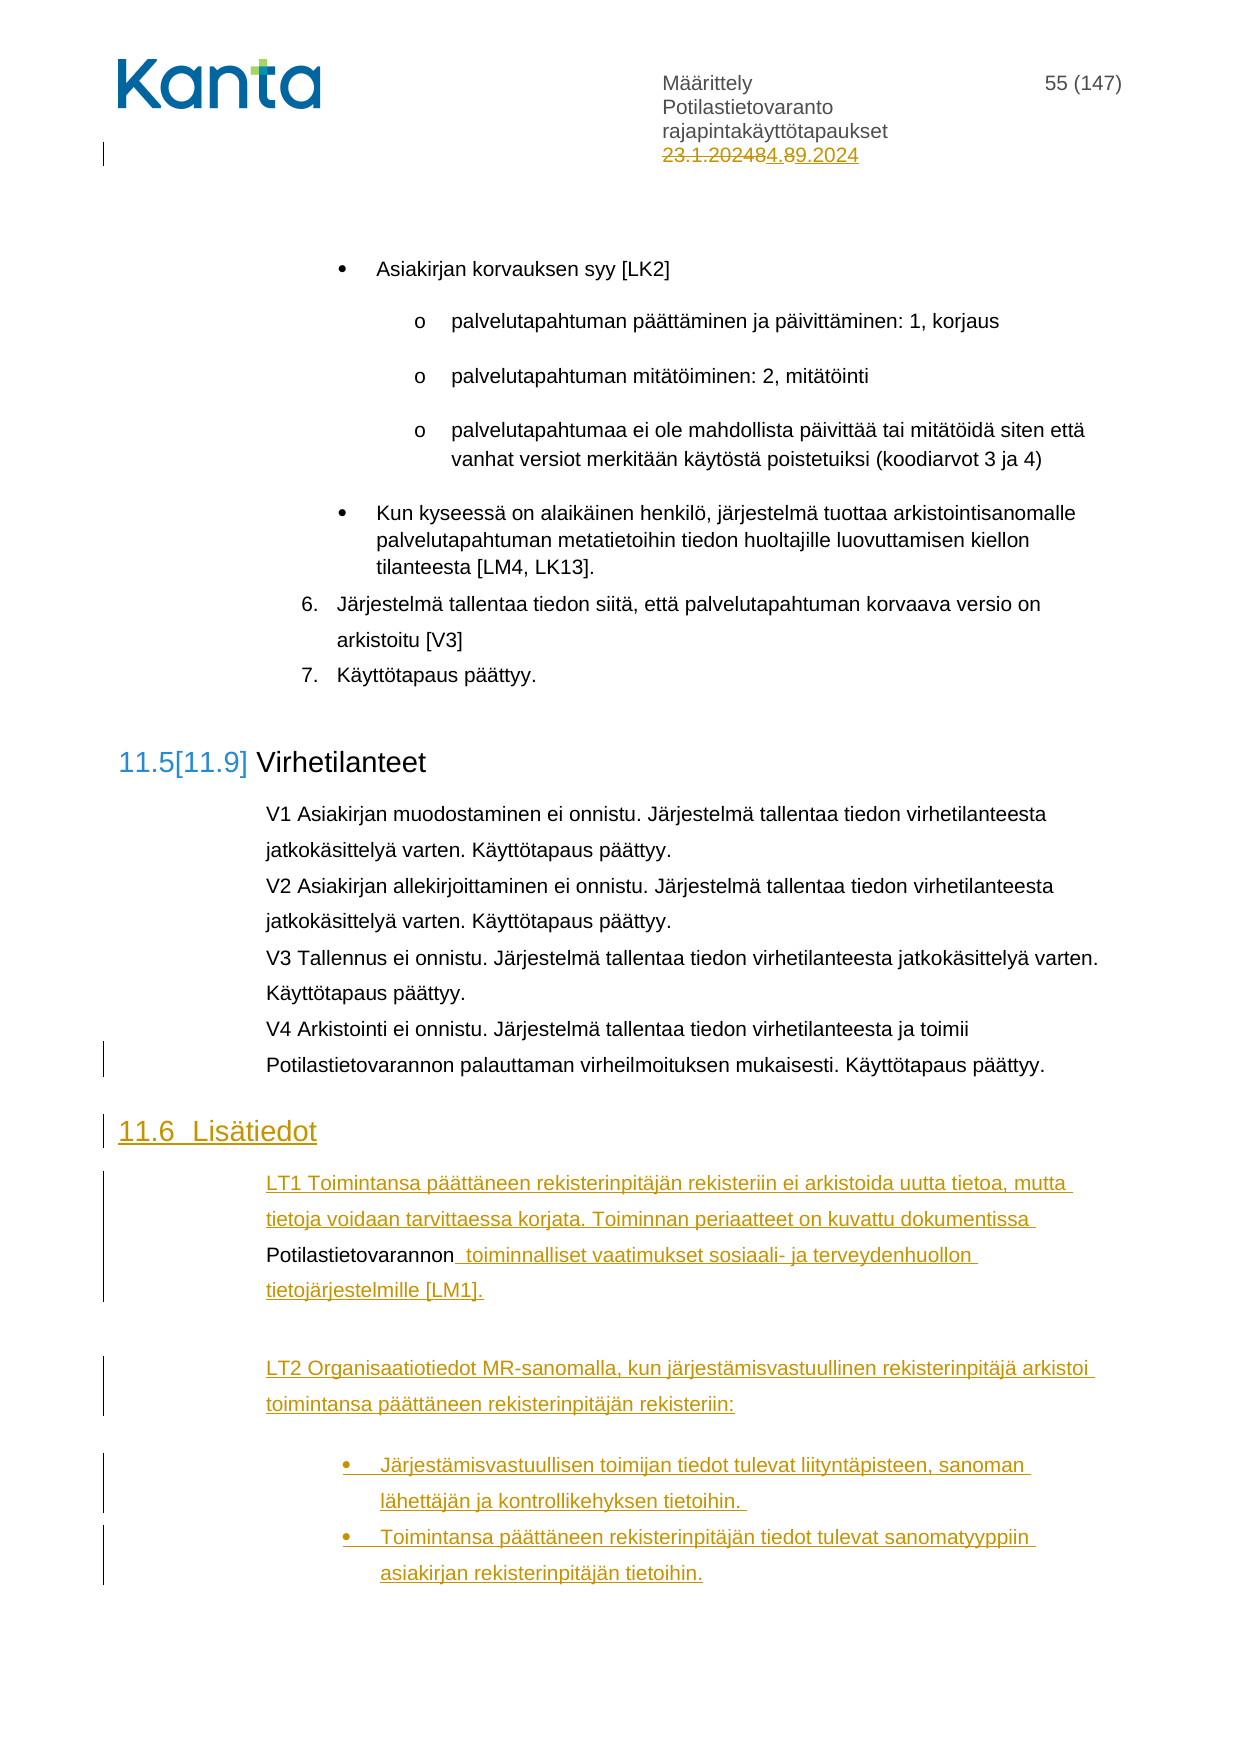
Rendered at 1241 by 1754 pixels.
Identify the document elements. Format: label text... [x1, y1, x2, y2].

list Järjestelmä tallentaa tiedon siitä, että palvelutapahtuman korvaava versio on arkistoitu [V3] [301, 591, 1107, 651]
list Asiakirjan korvauksen syy [LK2] [339, 254, 1107, 281]
picture [118, 59, 321, 109]
list palvelutapahtumaa ei ole mahdollista päivittää tai mitätöidä siten että vanhat versiot merkitään käytöstä poistetuiksi (koodiarvot 3 ja 4) [414, 416, 1107, 471]
list Käyttötapaus päättyy. [301, 663, 1107, 687]
list palvelutapahtuman mitätöiminen: 2, mitätöinti [414, 362, 1107, 389]
text V4 Arkistointi ei onnistu. Järjestelmä tallentaa tiedon virhetilanteesta ja toimii Potilastietovarannon palauttaman virheilmoituksen mukaisesti. Käyttötapaus päättyy. [266, 1017, 1107, 1077]
list palvelutapahtuman päättäminen ja päivittäminen: 1, korjaus [414, 308, 1107, 335]
list Kun kyseessä on alaikäinen henkilö, järjestelmä tuottaa arkistointisanomalle palvelutapahtuman metatietoihin tiedon huoltajille luovuttamisen kiellon tilanteesta [LM4, LK13]. [339, 498, 1107, 579]
text V3 Tallennus ei onnistu. Järjestelmä tallentaa tiedon virhetilanteesta jatkokäsittelyä varten. Käyttötapaus päättyy. [266, 945, 1107, 1005]
text V1 Asiakirjan muodostaminen ei onnistu. Järjestelmä tallentaa tiedon virhetilanteesta jatkokäsittelyä varten. Käyttötapaus päättyy. [266, 802, 1107, 861]
subtitle Virhetilanteet [118, 745, 1107, 779]
text V2 Asiakirjan allekirjoittaminen ei onnistu. Järjestelmä tallentaa tiedon virhetilanteesta jatkokäsittelyä varten. Käyttötapaus päättyy. [266, 873, 1107, 933]
text Potilastietovarannon [266, 1171, 1107, 1302]
